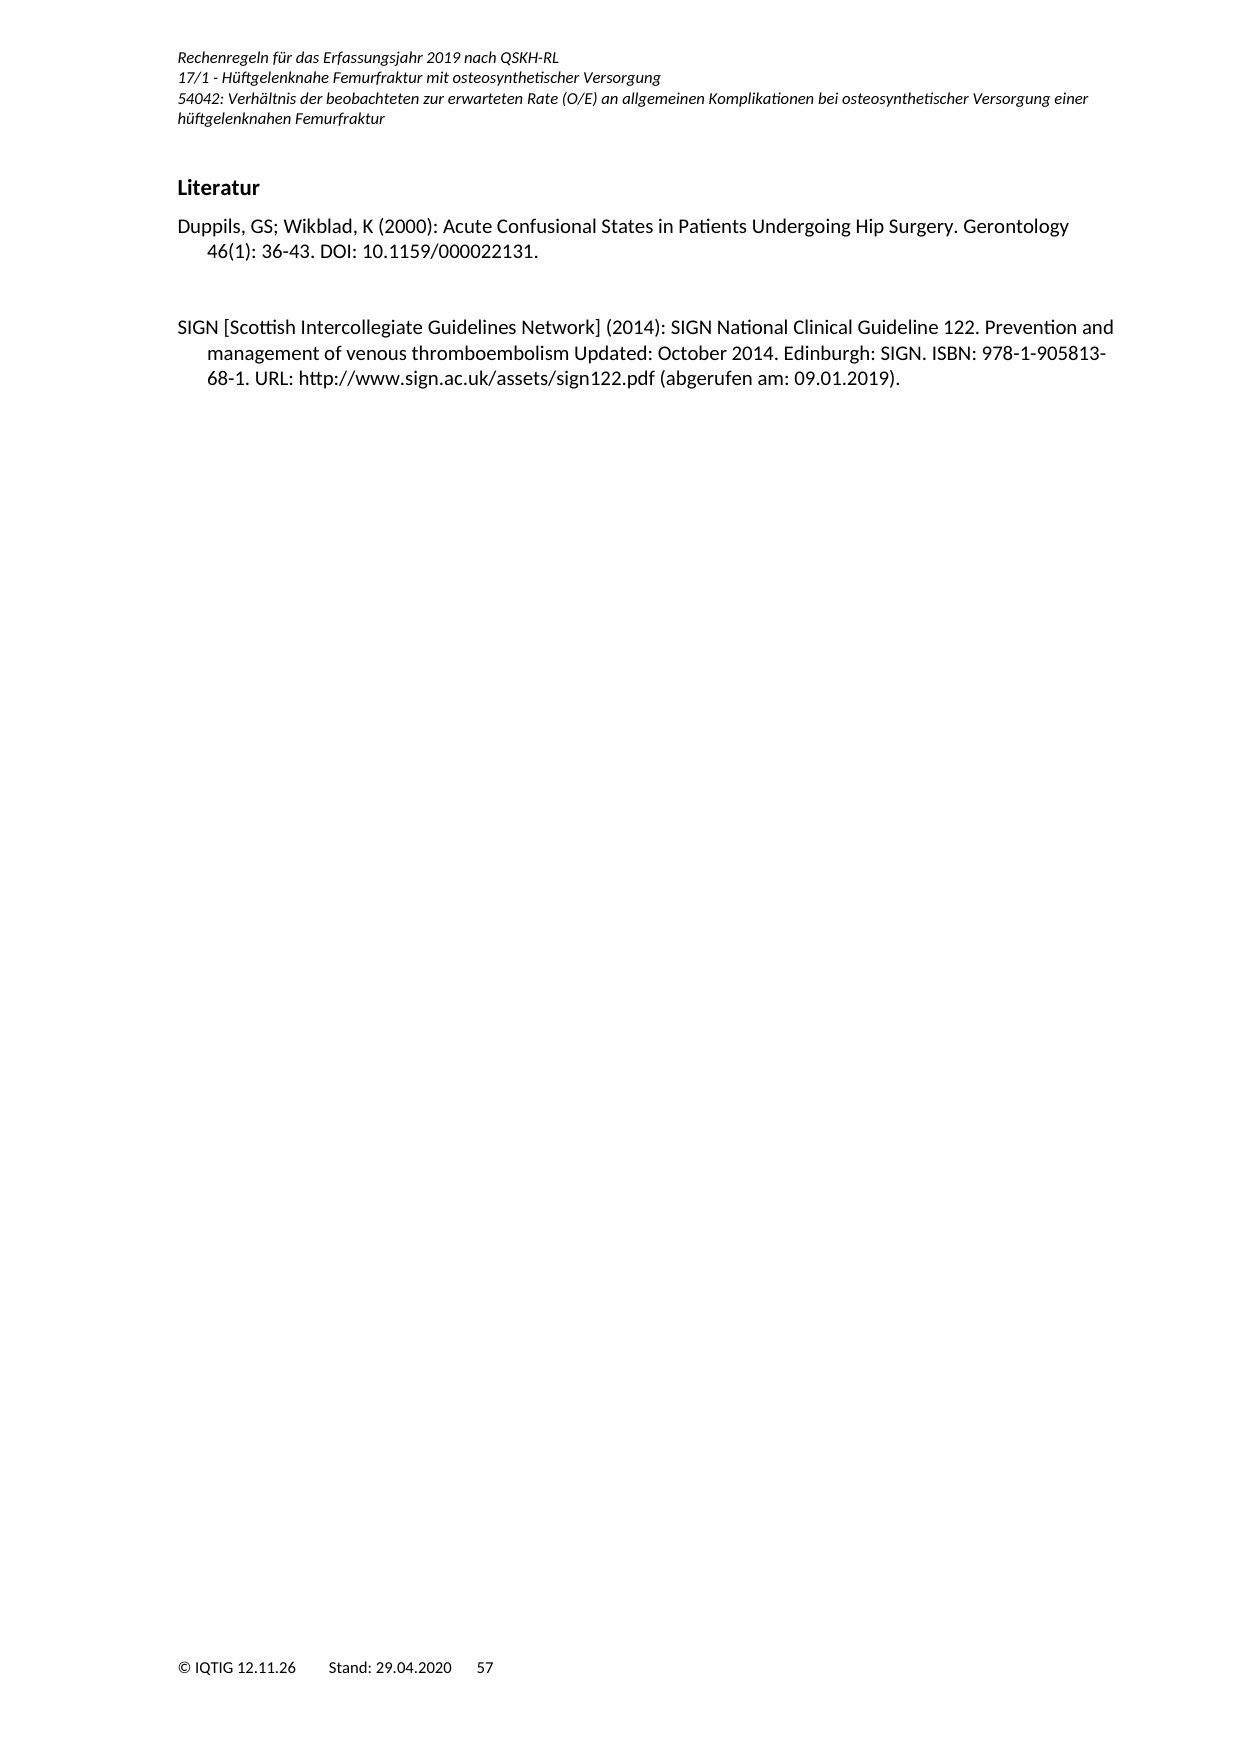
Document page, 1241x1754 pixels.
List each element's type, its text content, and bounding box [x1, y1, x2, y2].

text SIGN [Scottish Intercollegiate Guidelines Network] (2014): SIGN National Clinical Guideline 122. Prevention and management of venous thromboembolism Updated: October 2014. Edinburgh: SIGN. ISBN: 978-1-905813-68-1. URL: http://www.sign.ac.uk/assets/sign122.pdf (abgerufen am: 09.01.2019). [177, 314, 1122, 391]
text Literatur [177, 173, 1122, 201]
text Duppils, GS; Wikblad, K (2000): Acute Confusional States in Patients Undergoing Hip Surgery. Gerontology 46(1): 36-43. DOI: 10.1159/000022131. [177, 213, 1122, 264]
